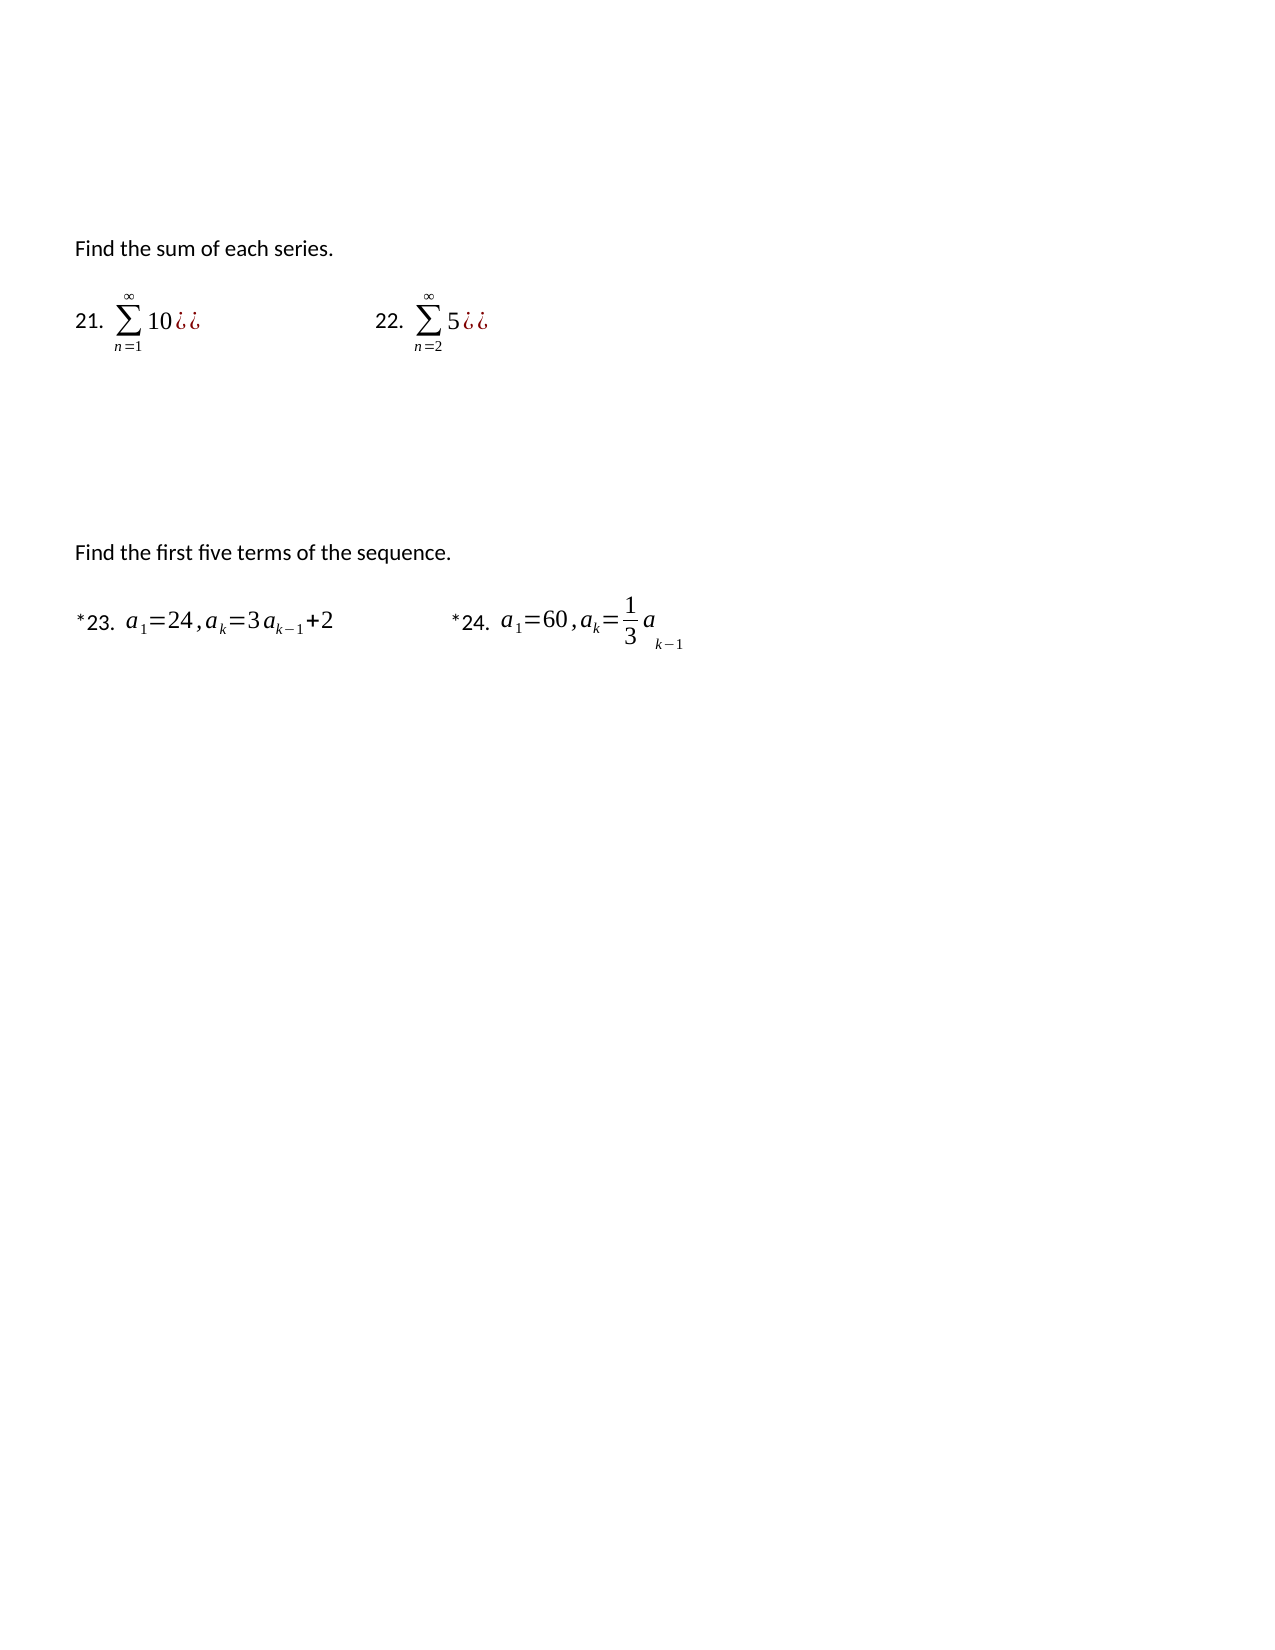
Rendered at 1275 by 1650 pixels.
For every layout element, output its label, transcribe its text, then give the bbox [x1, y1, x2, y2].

text Find the first five terms of the sequence. [75, 538, 1200, 566]
text Find the sum of each series. [75, 234, 1200, 262]
text 21. 22. [75, 287, 1200, 354]
text *23. *24. [75, 591, 1200, 653]
